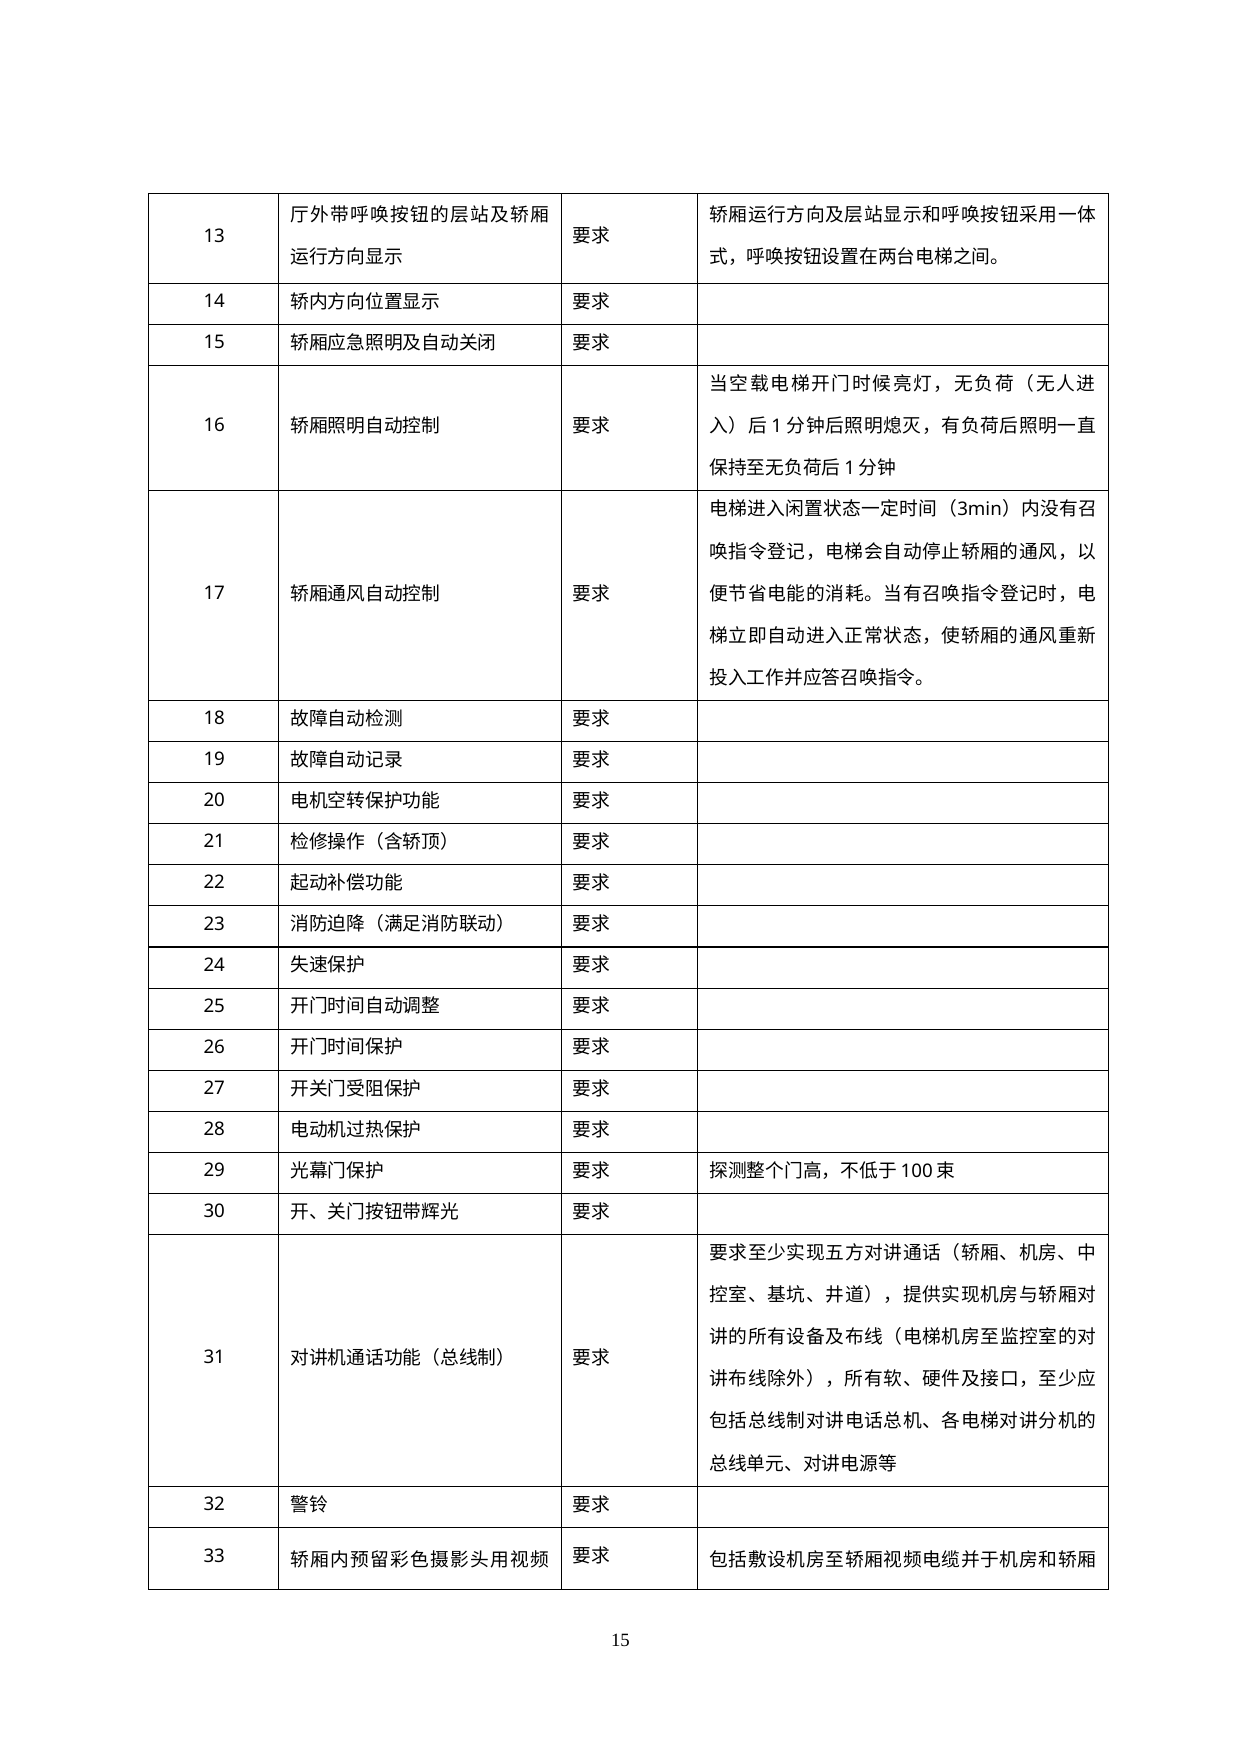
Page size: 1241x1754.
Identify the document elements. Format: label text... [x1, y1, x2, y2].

table_cell 要求 [562, 284, 697, 324]
table_cell 要求 [562, 1030, 697, 1069]
table_cell [698, 284, 1108, 324]
table_cell 开门时间自动调整 [279, 989, 561, 1028]
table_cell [698, 1528, 1108, 1589]
table_cell 要求 [562, 824, 697, 864]
table_cell 要求 [562, 948, 697, 987]
table_cell [698, 989, 1108, 1028]
table_cell 要求 [562, 491, 697, 700]
table_cell 要求 [562, 1528, 697, 1589]
table_cell 要求 [562, 366, 697, 490]
table_cell 29 [149, 1153, 278, 1193]
table_cell 33 [149, 1528, 278, 1589]
table_cell 要求 [562, 1071, 697, 1111]
table_cell [698, 1071, 1108, 1111]
table_cell 18 [149, 701, 278, 741]
table_cell [698, 325, 1108, 365]
table_cell 轿厢运行方向及层站显示和呼唤按钮采用一体式，呼唤按钮设置在两台电梯之间。 [698, 194, 1108, 283]
table_cell 消防迫降（满足消防联动） [279, 906, 561, 946]
table_cell 21 [149, 824, 278, 864]
table_cell [698, 824, 1108, 864]
table_cell 24 [149, 948, 278, 987]
table_cell 要求 [562, 742, 697, 782]
table_cell 16 [149, 366, 278, 490]
table_cell 故障自动检测 [279, 701, 561, 741]
table_cell 要求 [562, 194, 697, 283]
table_cell 故障自动记录 [279, 742, 561, 782]
table_cell 要求至少实现五方对讲通话（轿厢、机房、中控室、基坑、井道），提供实现机房与轿厢对讲的所有设备及布线（电梯机房至监控室的对讲布线除外），所有软、硬件及接口，至少应包括总线制对讲电话总机、各电梯对讲分机的总线单元、对讲电源等 [698, 1235, 1108, 1486]
table_cell 厅外带呼唤按钮的层站及轿厢运行方向显示 [279, 194, 561, 283]
table_cell 电机空转保护功能 [279, 783, 561, 823]
table_cell 检修操作（含轿顶） [279, 824, 561, 864]
table_cell 要求 [562, 1112, 697, 1152]
table_cell 28 [149, 1112, 278, 1152]
table_cell [698, 1194, 1108, 1234]
table_cell [698, 783, 1108, 823]
table_cell 要求 [562, 906, 697, 946]
table_cell 轿内方向位置显示 [279, 284, 561, 324]
table_cell [698, 701, 1108, 741]
table_cell 要求 [562, 1153, 697, 1193]
table_cell 14 [149, 284, 278, 324]
table_cell 轿厢通风自动控制 [279, 491, 561, 700]
table_cell 25 [149, 989, 278, 1028]
table_cell [698, 1112, 1108, 1152]
table_cell 要求 [562, 1487, 697, 1527]
table_cell 要求 [562, 1235, 697, 1486]
table_cell [698, 948, 1108, 987]
table_cell [698, 906, 1108, 946]
table_cell [698, 1487, 1108, 1527]
table_cell 15 [149, 325, 278, 365]
table_cell [698, 1030, 1108, 1069]
table_cell 要求 [562, 989, 697, 1028]
table_cell 起动补偿功能 [279, 865, 561, 905]
table_cell 轿厢应急照明及自动关闭 [279, 325, 561, 365]
table_cell 要求 [562, 701, 697, 741]
table_cell [698, 742, 1108, 782]
table_cell 对讲机通话功能（总线制） [279, 1235, 561, 1486]
table_cell 17 [149, 491, 278, 700]
table_cell 要求 [562, 865, 697, 905]
table_cell 要求 [562, 783, 697, 823]
table_cell 当空载电梯开门时候亮灯，无负荷（无人进入）后1分钟后照明熄灭，有负荷后照明一直保持至无负荷后1分钟 [698, 366, 1108, 490]
table_cell 32 [149, 1487, 278, 1527]
table_cell 电动机过热保护 [279, 1112, 561, 1152]
table_cell 27 [149, 1071, 278, 1111]
table_cell 开、关门按钮带辉光 [279, 1194, 561, 1234]
table_cell 31 [149, 1235, 278, 1486]
table_cell 开关门受阻保护 [279, 1071, 561, 1111]
table_cell 13 [149, 194, 278, 283]
table_cell 电梯进入闲置状态一定时间（3min）内没有召唤指令登记，电梯会自动停止轿厢的通风，以便节省电能的消耗。当有召唤指令登记时，电梯立即自动进入正常状态，使轿厢的通风重新投入工作并应答召唤指令。 [698, 491, 1108, 700]
table_cell 要求 [562, 1194, 697, 1234]
table_cell 开门时间保护 [279, 1030, 561, 1069]
table_cell 光幕门保护 [279, 1153, 561, 1193]
table_cell 轿厢内预留彩色摄影头用视频软线 [279, 1528, 561, 1589]
table_cell 23 [149, 906, 278, 946]
table_cell 警铃 [279, 1487, 561, 1527]
table_cell 轿厢照明自动控制 [279, 366, 561, 490]
table_cell 19 [149, 742, 278, 782]
table_cell 探测整个门高，不低于100束 [698, 1153, 1108, 1193]
table_cell 22 [149, 865, 278, 905]
table_cell 30 [149, 1194, 278, 1234]
table_cell [698, 865, 1108, 905]
table_cell 20 [149, 783, 278, 823]
table_cell 26 [149, 1030, 278, 1069]
table_cell 失速保护 [279, 948, 561, 987]
table_cell 要求 [562, 325, 697, 365]
